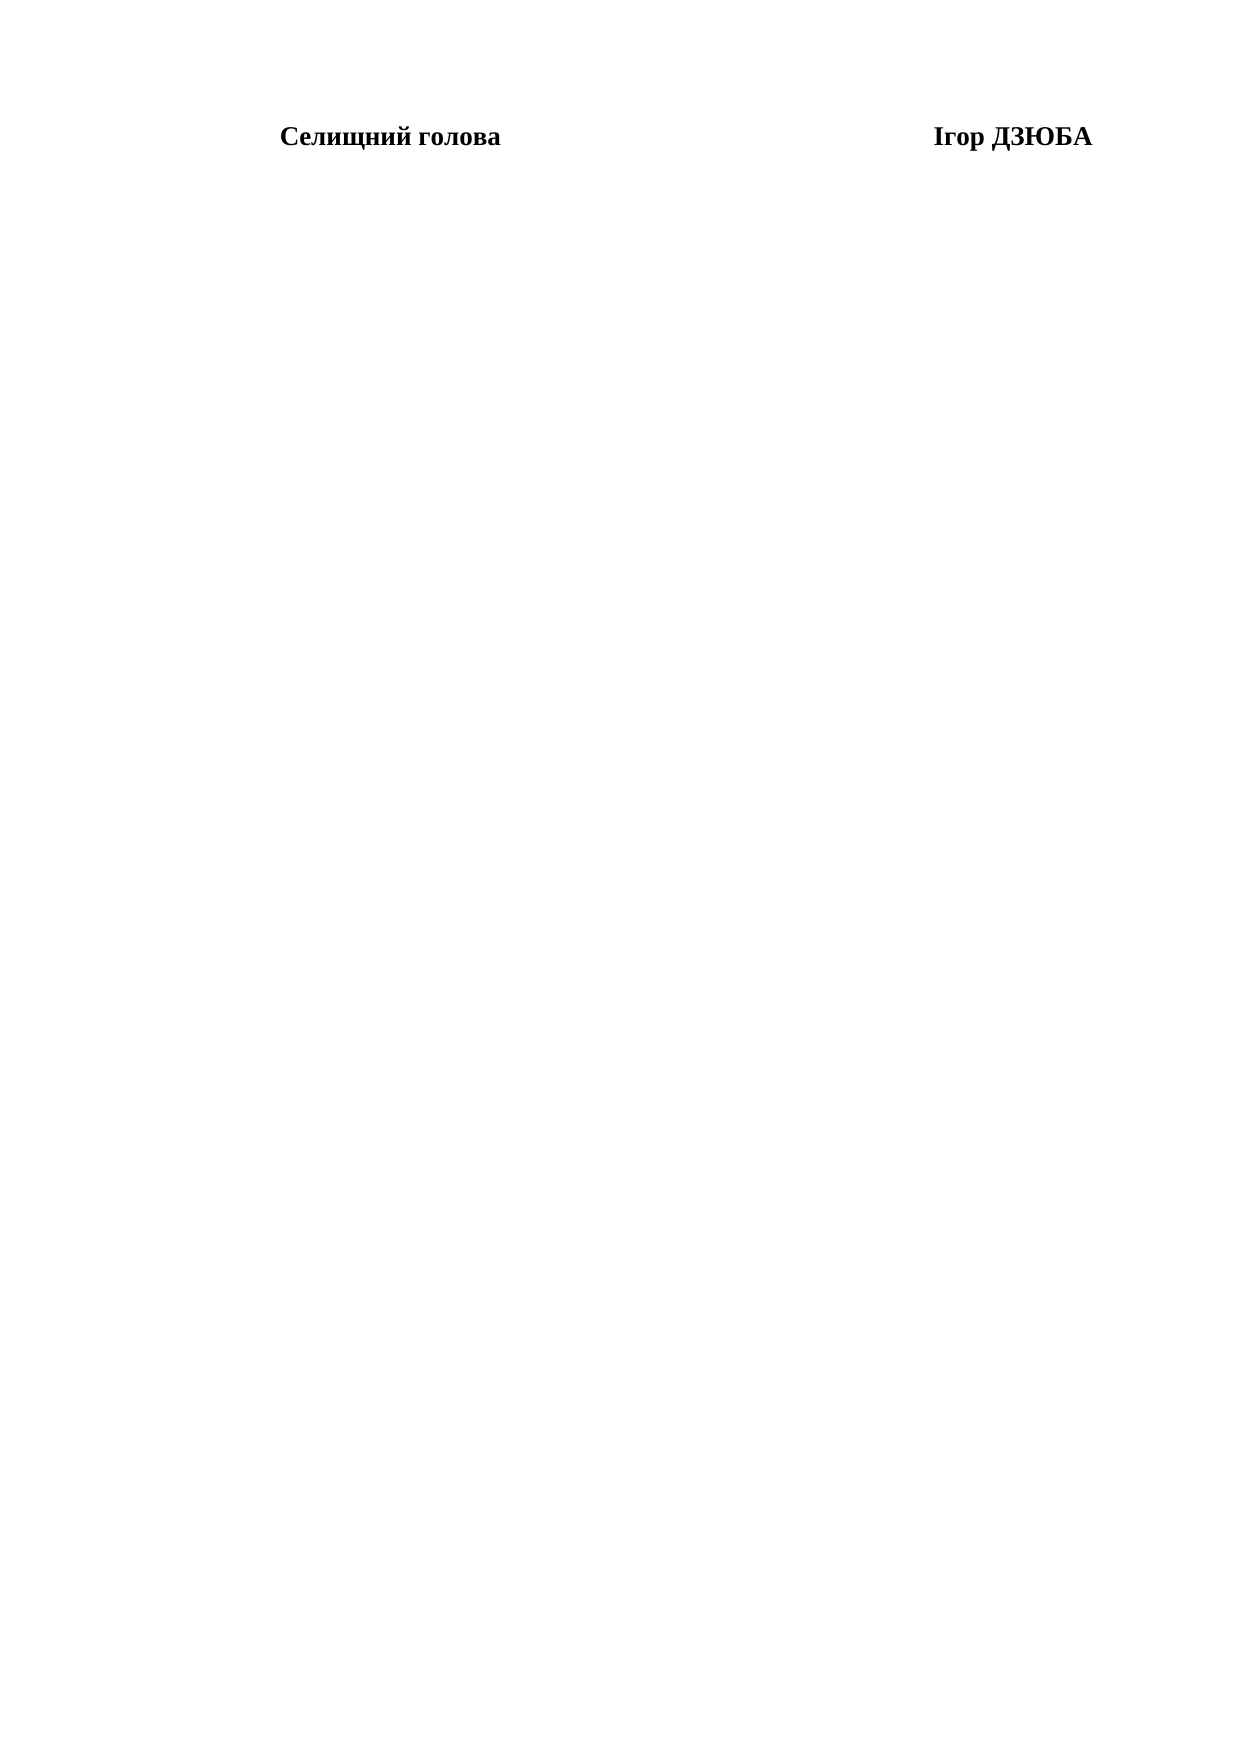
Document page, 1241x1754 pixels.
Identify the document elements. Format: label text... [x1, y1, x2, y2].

text Селищний голова Ігор ДЗЮБА [221, 120, 1152, 151]
